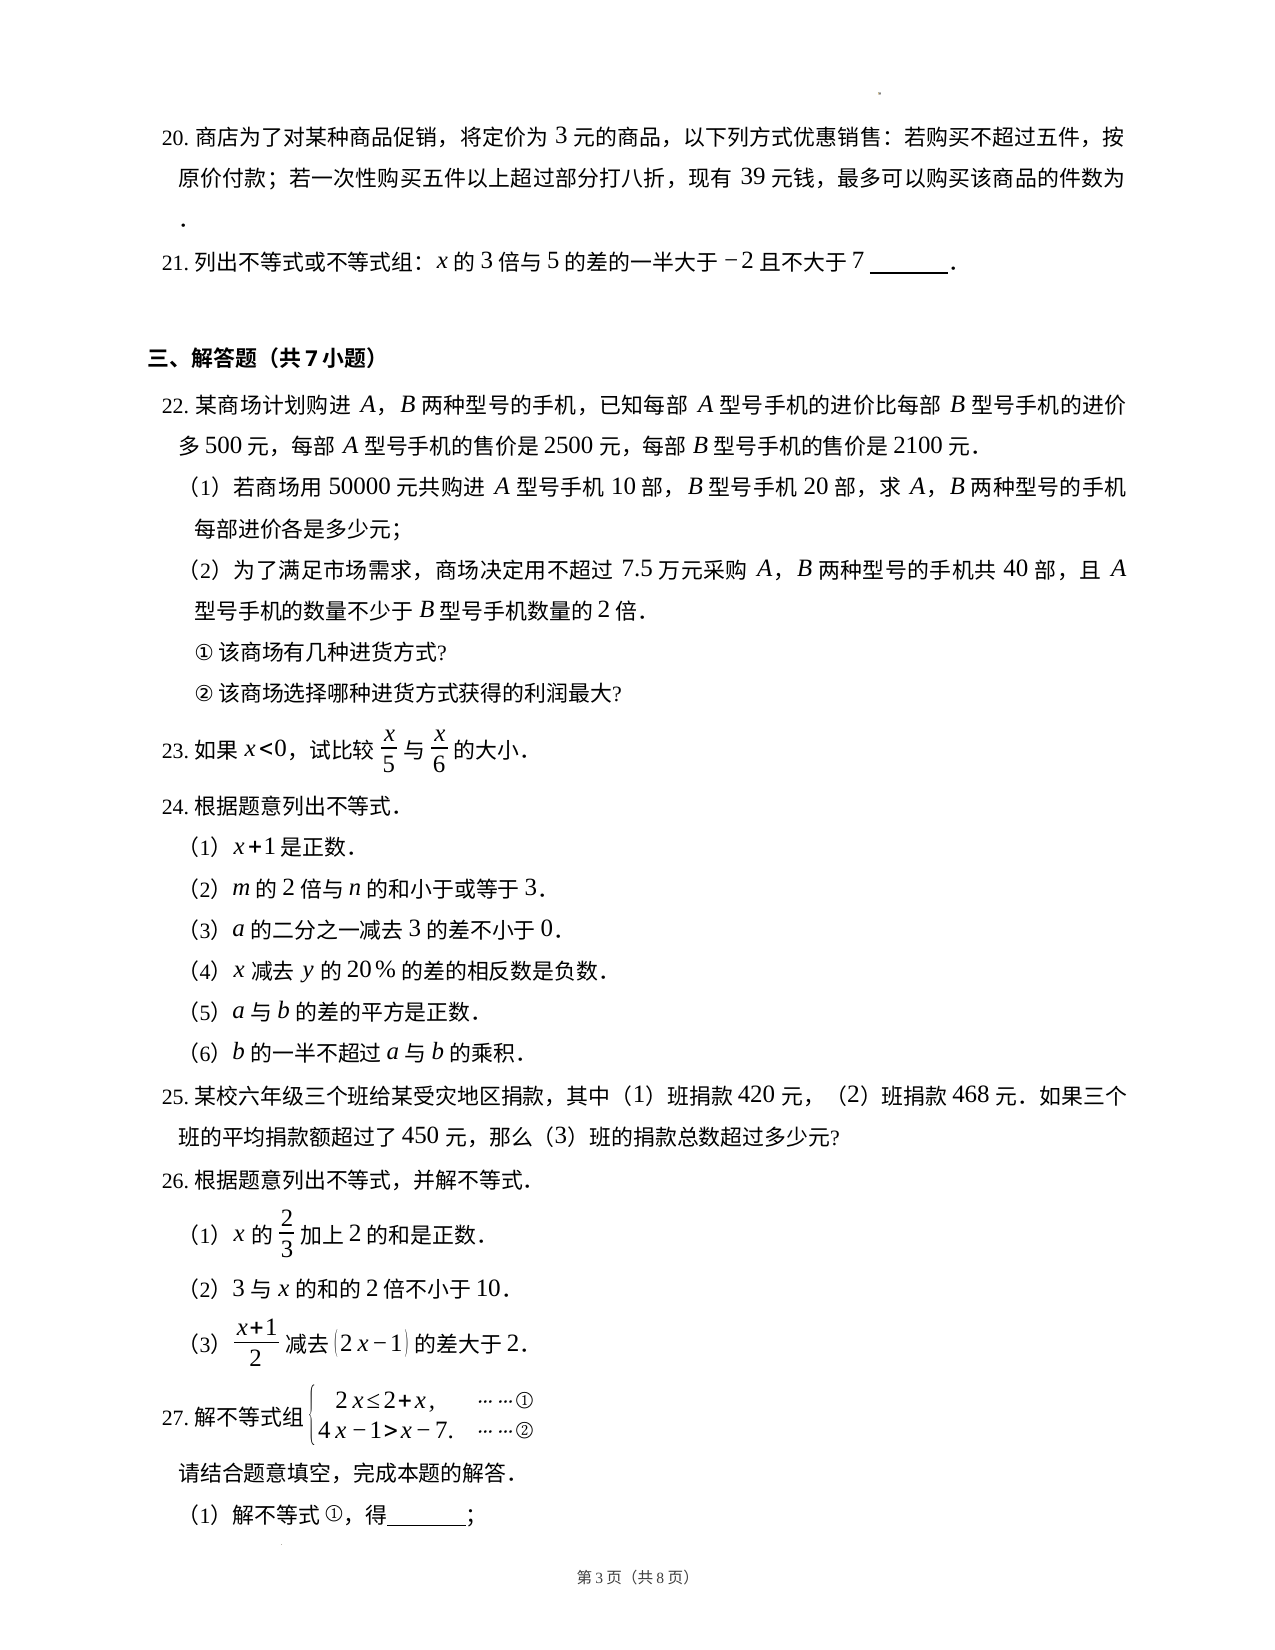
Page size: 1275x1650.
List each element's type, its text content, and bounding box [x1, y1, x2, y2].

text 25. 某校六年级三个班给某受灾地区捐款，其中（）班捐款 元，（）班捐款 元．如果三个班的平均捐款额超过了 元，那么（）班的捐款总数超过多少元? [162, 1079, 1127, 1152]
text 23. 如果 ，试比较 与 的大小． [162, 719, 1127, 778]
text （1） 是正数． [177, 830, 1127, 862]
text （1） 的 加上 的和是正数． [177, 1204, 1127, 1263]
text （2）为了满足市场需求，商场决定用不超过 万元采购 ， 两种型号的手机共 部，且 型号手机的数量不少于 型号手机数量的 倍． [177, 553, 1127, 626]
text （1）解不等式 ，得 ； [177, 1498, 1127, 1529]
text （2） 的 倍与 的和小于或等于 ． [177, 872, 1127, 903]
text 26. 根据题意列出不等式，并解不等式． [162, 1163, 1127, 1194]
text （1）若商场用 元共购进 型号手机 部， 型号手机 部，求 ， 两种型号的手机每部进价各是多少元； [177, 470, 1127, 543]
text （5） 与 的差的平方是正数． [177, 995, 1127, 1027]
text 24. 根据题意列出不等式． [162, 789, 1127, 821]
text （3） 减去 的差大于 ． [177, 1314, 1127, 1373]
text 21. 列出不等式或不等式组： 的 倍与 的差的一半大于 且不大于 ． [162, 245, 1127, 277]
text （3） 的二分之一减去 的差不小于 ． [177, 913, 1127, 944]
text 27. 解不等式组 [162, 1384, 1127, 1447]
text 请结合题意填空，完成本题的解答． [162, 1456, 1127, 1488]
text 三、解答题（共7小题） [148, 341, 1127, 372]
text （2） 与 的和的 倍不小于 ． [177, 1272, 1127, 1304]
text （6） 的一半不超过 与 的乘积． [177, 1036, 1127, 1068]
text 20. 商店为了对某种商品促销，将定价为 元的商品，以下列方式优惠销售：若购买不超过五件，按原价付款；若一次性购买五件以上超过部分打八折，现有 元钱，最多可以购买该商品的件数为 ． [162, 120, 1127, 234]
text ①该商场有几种进货方式? [177, 635, 1127, 667]
text 22. 某商场计划购进 ， 两种型号的手机，已知每部 型号手机的进价比每部 型号手机的进价多 元，每部 型号手机的售价是 元，每部 型号手机的售价是 元． [162, 388, 1127, 461]
text ②该商场选择哪种进货方式获得的利润最大? [177, 676, 1127, 708]
text （4） 减去 的 的差的相反数是负数． [177, 954, 1127, 986]
